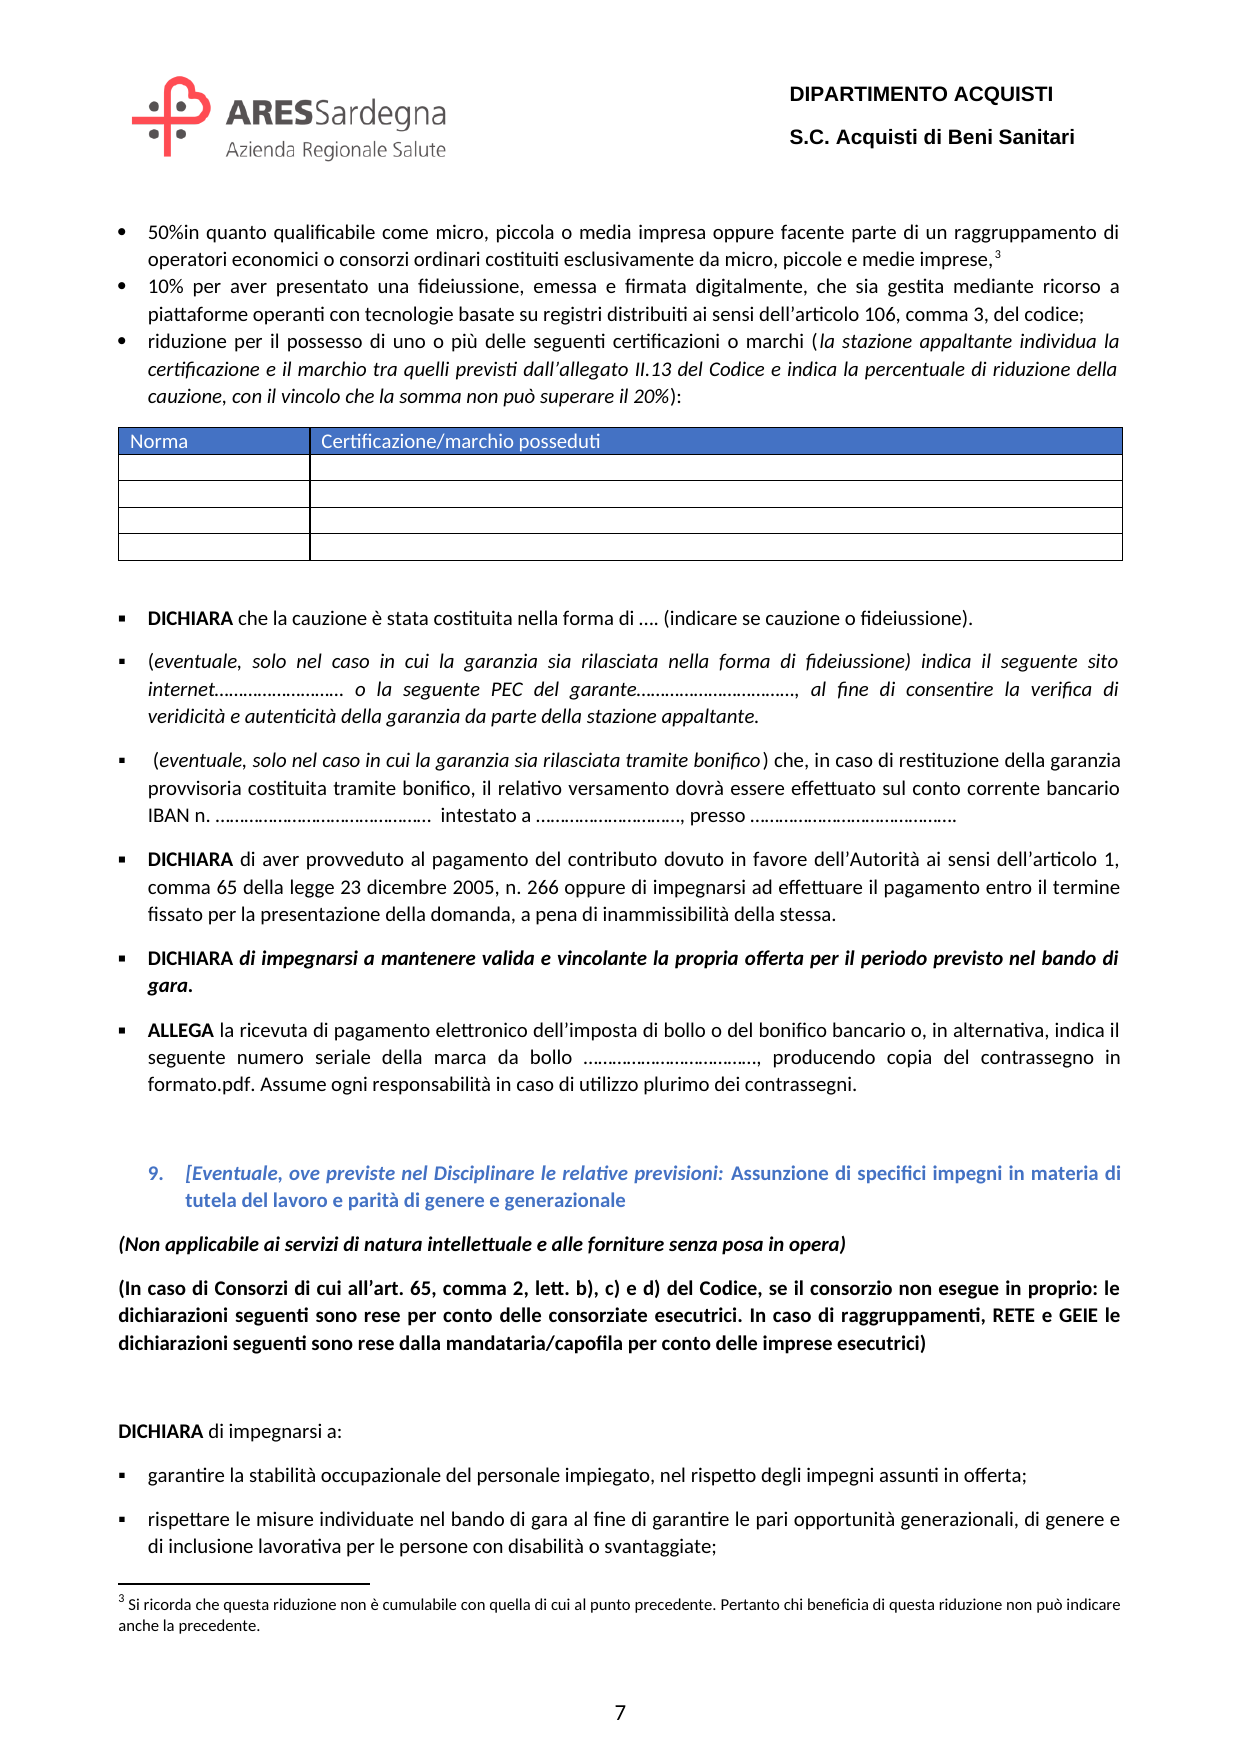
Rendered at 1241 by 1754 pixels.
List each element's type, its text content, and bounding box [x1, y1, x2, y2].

text (Non applicabile ai servizi di natura intellettuale e alle forniture senza posa in opera) [118, 1231, 1122, 1257]
list 50%in quanto qualificabile come micro, piccola o media impresa oppure facente parte di un raggruppamento di operatori economici o consorzi ordinari costituiti esclusivamente da micro, piccole e medie imprese, [118, 219, 1122, 272]
text ▪ ALLEGA la ricevuta di pagamento elettronico dell’imposta di bollo o del bonifico bancario o, in alternativa, indica il seguente numero seriale della marca da bollo ………………………………, producendo copia del contrassegno in formato.pdf. Assume ogni responsabilità in caso di utilizzo plurimo dei contrassegni. [118, 1017, 1122, 1097]
text ▪ rispettare le misure individuate nel bando di gara al fine di garantire le pari opportunità generazionali, di genere e di inclusione lavorativa per le persone con disabilità o svantaggiate; [118, 1506, 1122, 1559]
list 10% per aver presentato una fideiussione, emessa e firmata digitalmente, che sia gestita mediante ricorso a piattaforme operanti con tecnologie basate su registri distribuiti ai sensi dell’articolo 106, comma 3, del codice; [118, 274, 1122, 326]
text ▪ DICHIARA di impegnarsi a mantenere valida e vincolante la propria offerta per il periodo previsto nel bando di gara. [118, 945, 1122, 998]
table_cell [119, 534, 309, 559]
text ▪ (eventuale, solo nel caso in cui la garanzia sia rilasciata tramite bonifico) che, in caso di restituzione della garanzia provvisoria costituita tramite bonifico, il relativo versamento dovrà essere effettuato sul conto corrente bancario IBAN n. ……………………………………… intestato a …………………………, presso ……………………………………. [118, 748, 1122, 828]
table_cell [119, 455, 309, 480]
text ▪ DICHIARA di aver provveduto al pagamento del contributo dovuto in favore dell’Autorità ai sensi dell’articolo 1, comma 65 della legge 23 dicembre 2005, n. 266 oppure di impegnarsi ad effettuare il pagamento entro il termine fissato per la presentazione della domanda, a pena di inammissibilità della stessa. [118, 846, 1122, 927]
table_cell [119, 481, 309, 507]
table_header Norma [119, 428, 309, 454]
table_cell [119, 508, 309, 533]
table_cell [311, 534, 1122, 559]
list [Eventuale, ove previste nel Disciplinare le relative previsioni: Assunzione di specifici impegni in materia di tutela del lavoro e parità di genere e generazionale [148, 1160, 1122, 1212]
text (In caso di Consorzi di cui all’art. 65, comma 2, lett. b), c) e d) del Codice, se il consorzio non esegue in proprio: le dichiarazioni seguenti sono rese per conto delle consorziate esecutrici. In caso di raggruppamenti, RETE e GEIE le dichiarazioni seguenti sono rese dalla mandataria/capofila per conto delle imprese esecutrici) [118, 1275, 1122, 1355]
text ▪ (eventuale, solo nel caso in cui la garanzia sia rilasciata nella forma di fideiussione) indica il seguente sito internet……………………… o la seguente PEC del garante……………………………, al fine di consentire la verifica di veridicità e autenticità della garanzia da parte della stazione appaltante. [118, 649, 1122, 729]
table_cell [311, 481, 1122, 507]
text ▪ DICHIARA che la cauzione è stata costituita nella forma di …. (indicare se cauzione o fideiussione). [118, 605, 1122, 630]
table_cell [311, 508, 1122, 533]
text ▪ garantire la stabilità occupazionale del personale impiegato, nel rispetto degli impegni assunti in offerta; [118, 1462, 1122, 1488]
table_header Certificazione/marchio posseduti [311, 428, 1122, 454]
table_cell [311, 455, 1122, 480]
list riduzione per il possesso di uno o più delle seguenti certificazioni o marchi (la stazione appaltante individua la certificazione e il marchio tra quelli previsti dall’allegato II.13 del Codice e indica la percentuale di riduzione della cauzione, con il vincolo che la somma non può superare il 20%): [118, 328, 1122, 409]
text DICHIARA di impegnarsi a: [118, 1418, 1122, 1443]
